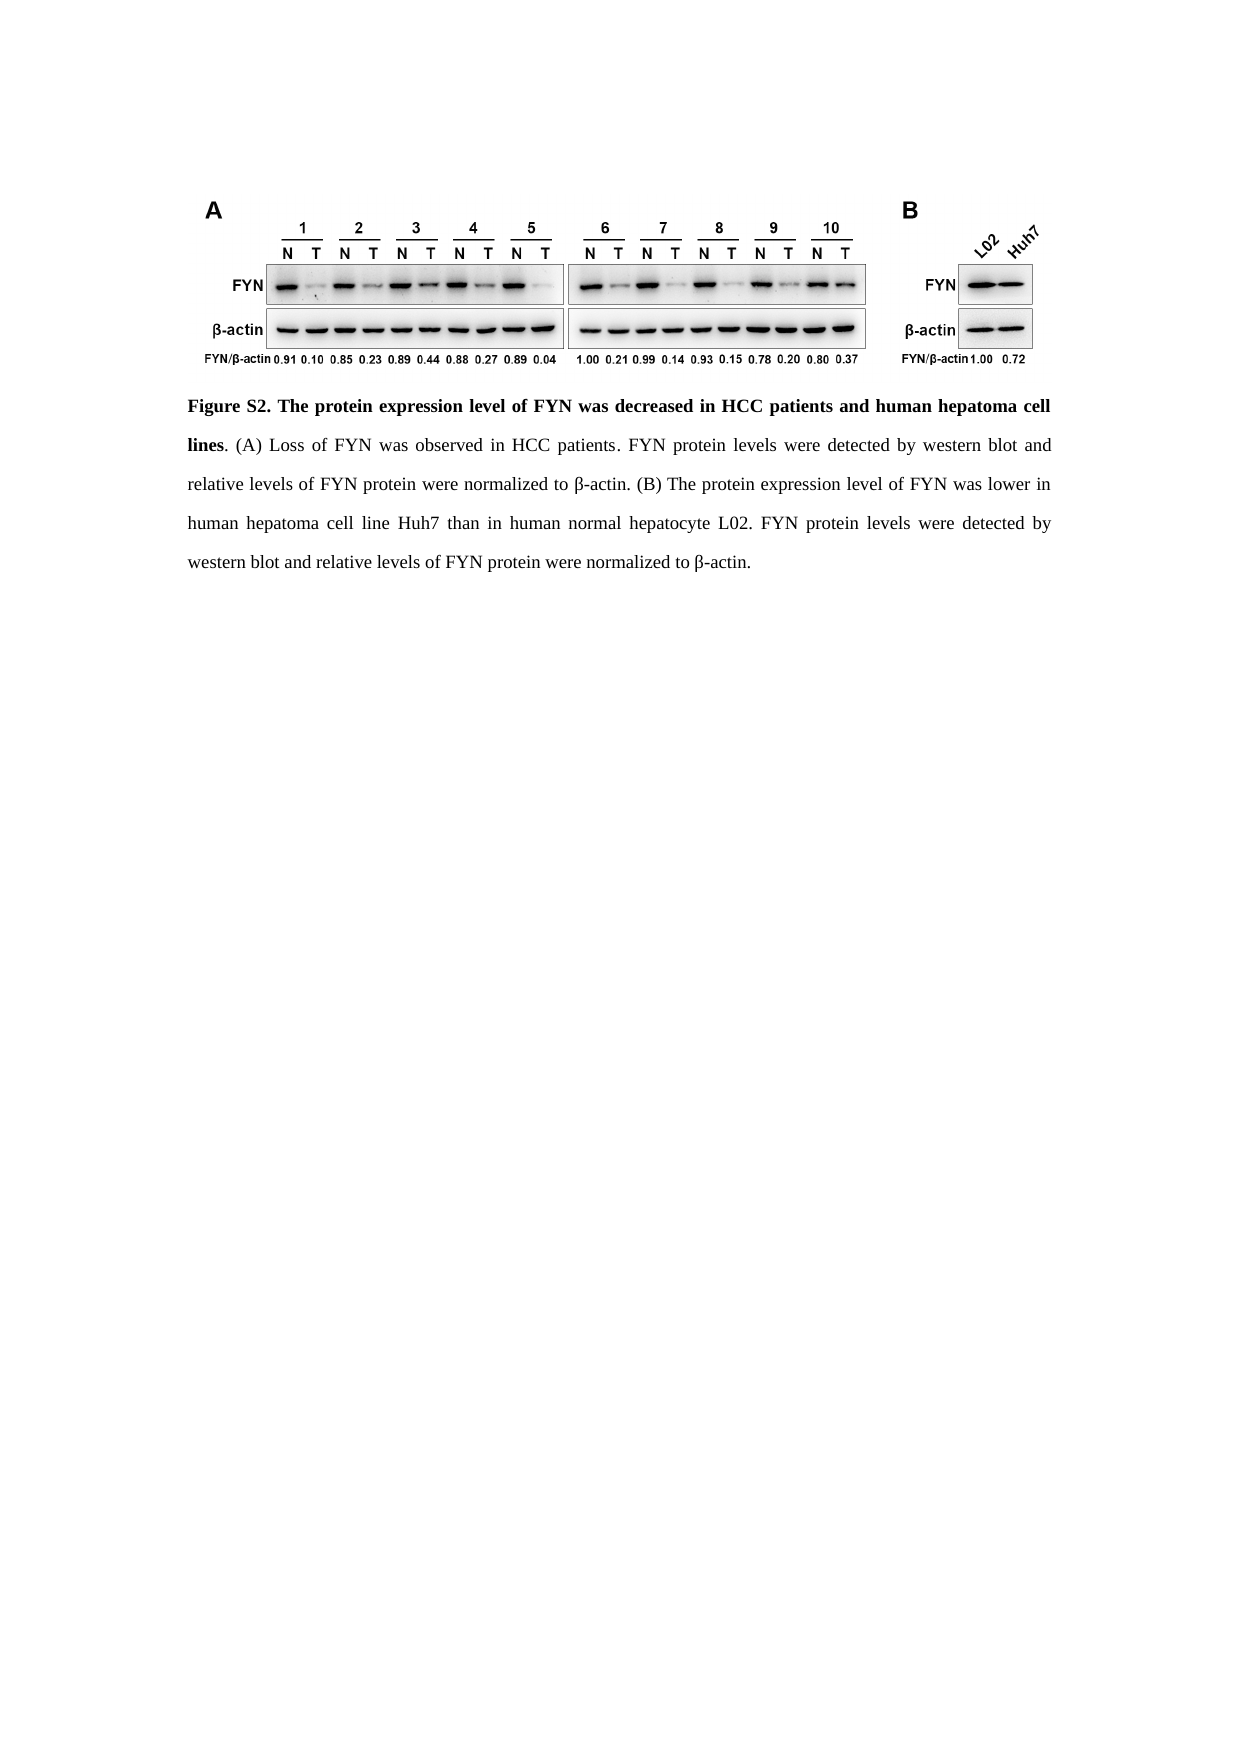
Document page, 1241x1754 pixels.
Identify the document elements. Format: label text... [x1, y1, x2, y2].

picture [187, 194, 1053, 383]
text Figure S2. The protein expression level of FYN was decreased in HCC patients and human hepatoma cell lines. (A) Loss of FYN was observed in HCC patients. FYN protein levels were detected by western blot and relative levels of FYN protein were normalized to β-actin. (B) The protein expression level of FYN was lower in human hepatoma cell line Huh7 than in human normal hepatocyte L02. FYN protein levels were detected by western blot and relative levels of FYN protein were normalized to β-actin. [187, 389, 1053, 578]
